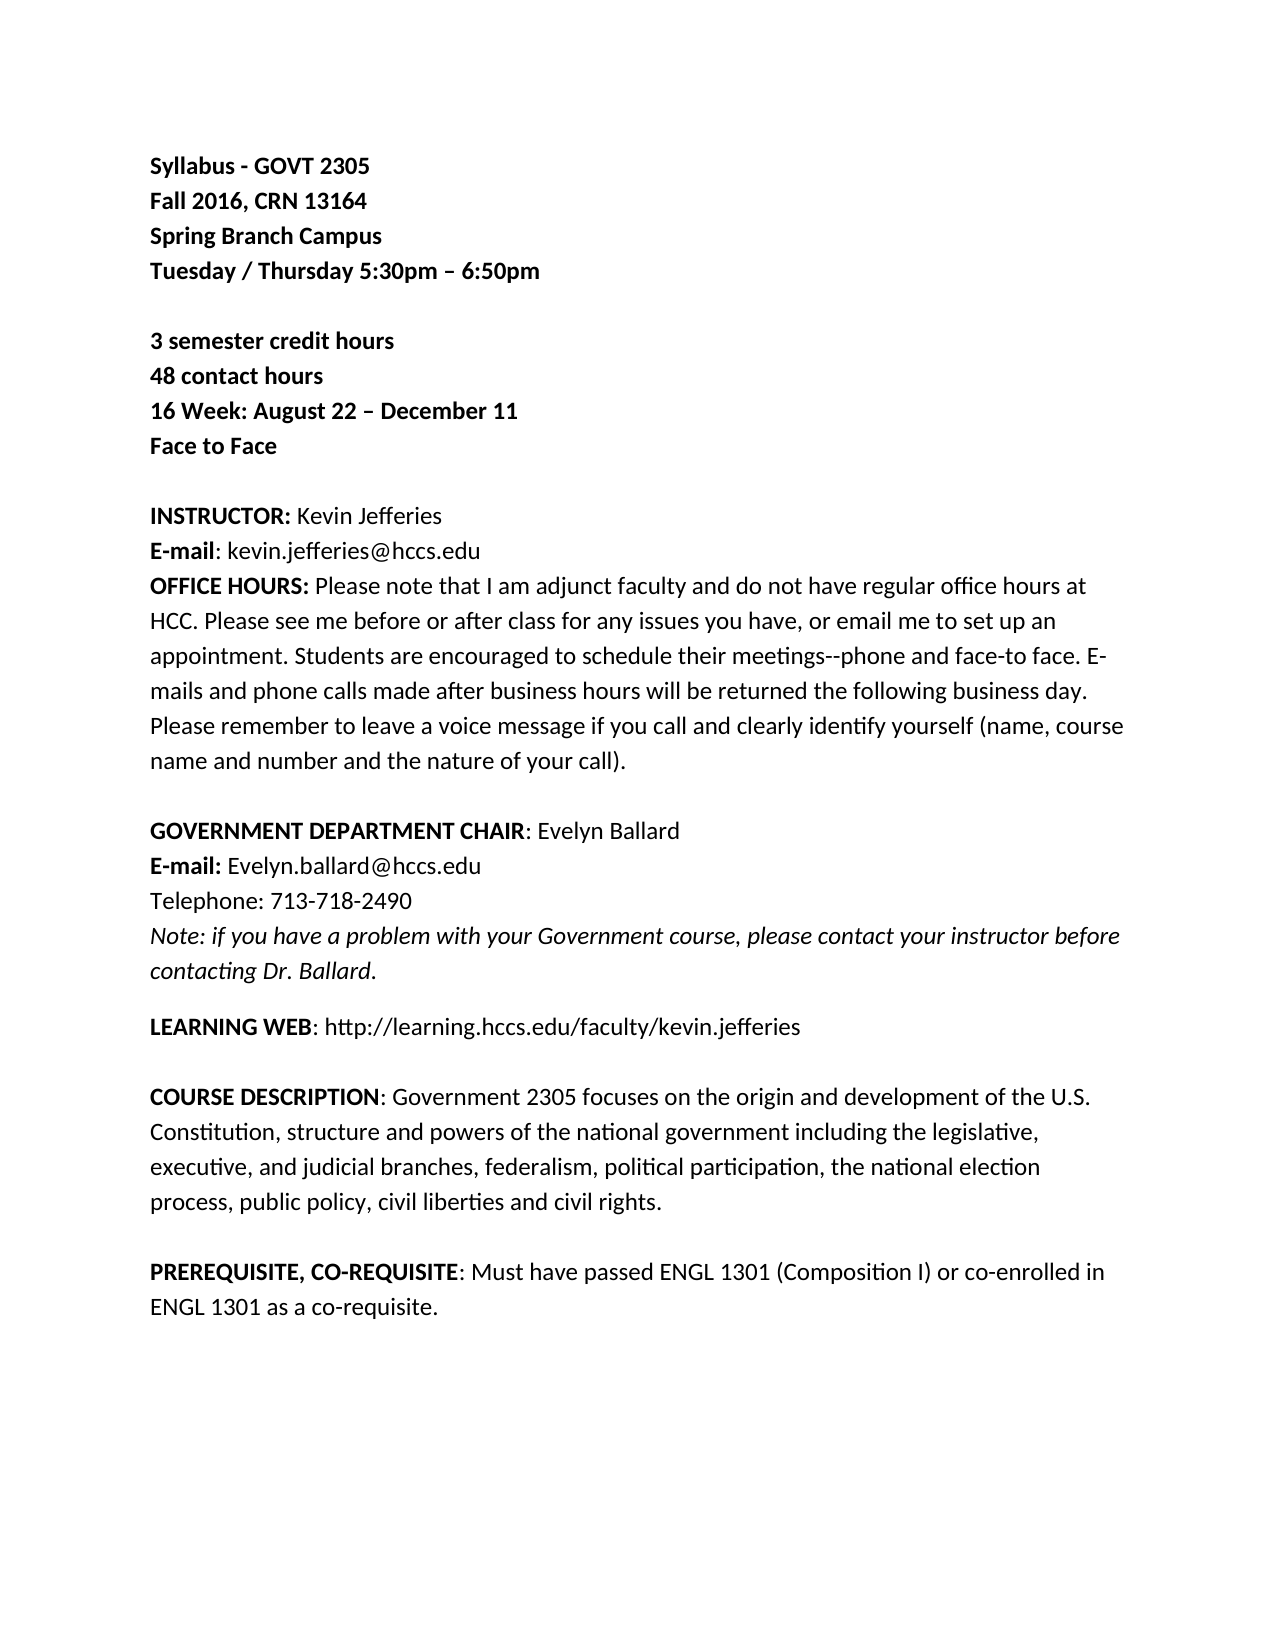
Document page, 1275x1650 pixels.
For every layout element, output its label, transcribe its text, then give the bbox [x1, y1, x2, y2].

text Syllabus - GOVT 2305 Fall 2016, CRN 13164 Spring Branch Campus Tuesday / Thursday 5:30pm – 6:50pm 3 semester credit hours 48 contact hours 16 Week: August 22 – December 11 Face to Face INSTRUCTOR: Kevin Jefferies E-mail: kevin.jefferies@hccs.edu OFFICE HOURS: Please note that I am adjunct faculty and do not have regular office hours at HCC. Please see me before or after class for any issues you have, or email me to set up an appointment. Students are encouraged to schedule their meetings--phone and face-to face. E-mails and phone calls made after business hours will be returned the following business day. Please remember to leave a voice message if you call and clearly identify yourself (name, course name and number and the nature of your call). GOVERNMENT DEPARTMENT CHAIR: Evelyn Ballard E-mail: Evelyn.ballard@hccs.edu Telephone: 713-718-2490 Note: if you have a problem with your Government course, please contact your instructor before contacting Dr. Ballard. [150, 150, 1125, 986]
text LEARNING WEB: http://learning.hccs.edu/faculty/kevin.jefferies COURSE DESCRIPTION: Government 2305 focuses on the origin and development of the U.S. Constitution, structure and powers of the national government including the legislative, executive, and judicial branches, federalism, political participation, the national election process, public policy, civil liberties and civil rights. PREREQUISITE, CO-REQUISITE: Must have passed ENGL 1301 (Composition I) or co-enrolled in ENGL 1301 as a co-requisite. [150, 1011, 1125, 1353]
